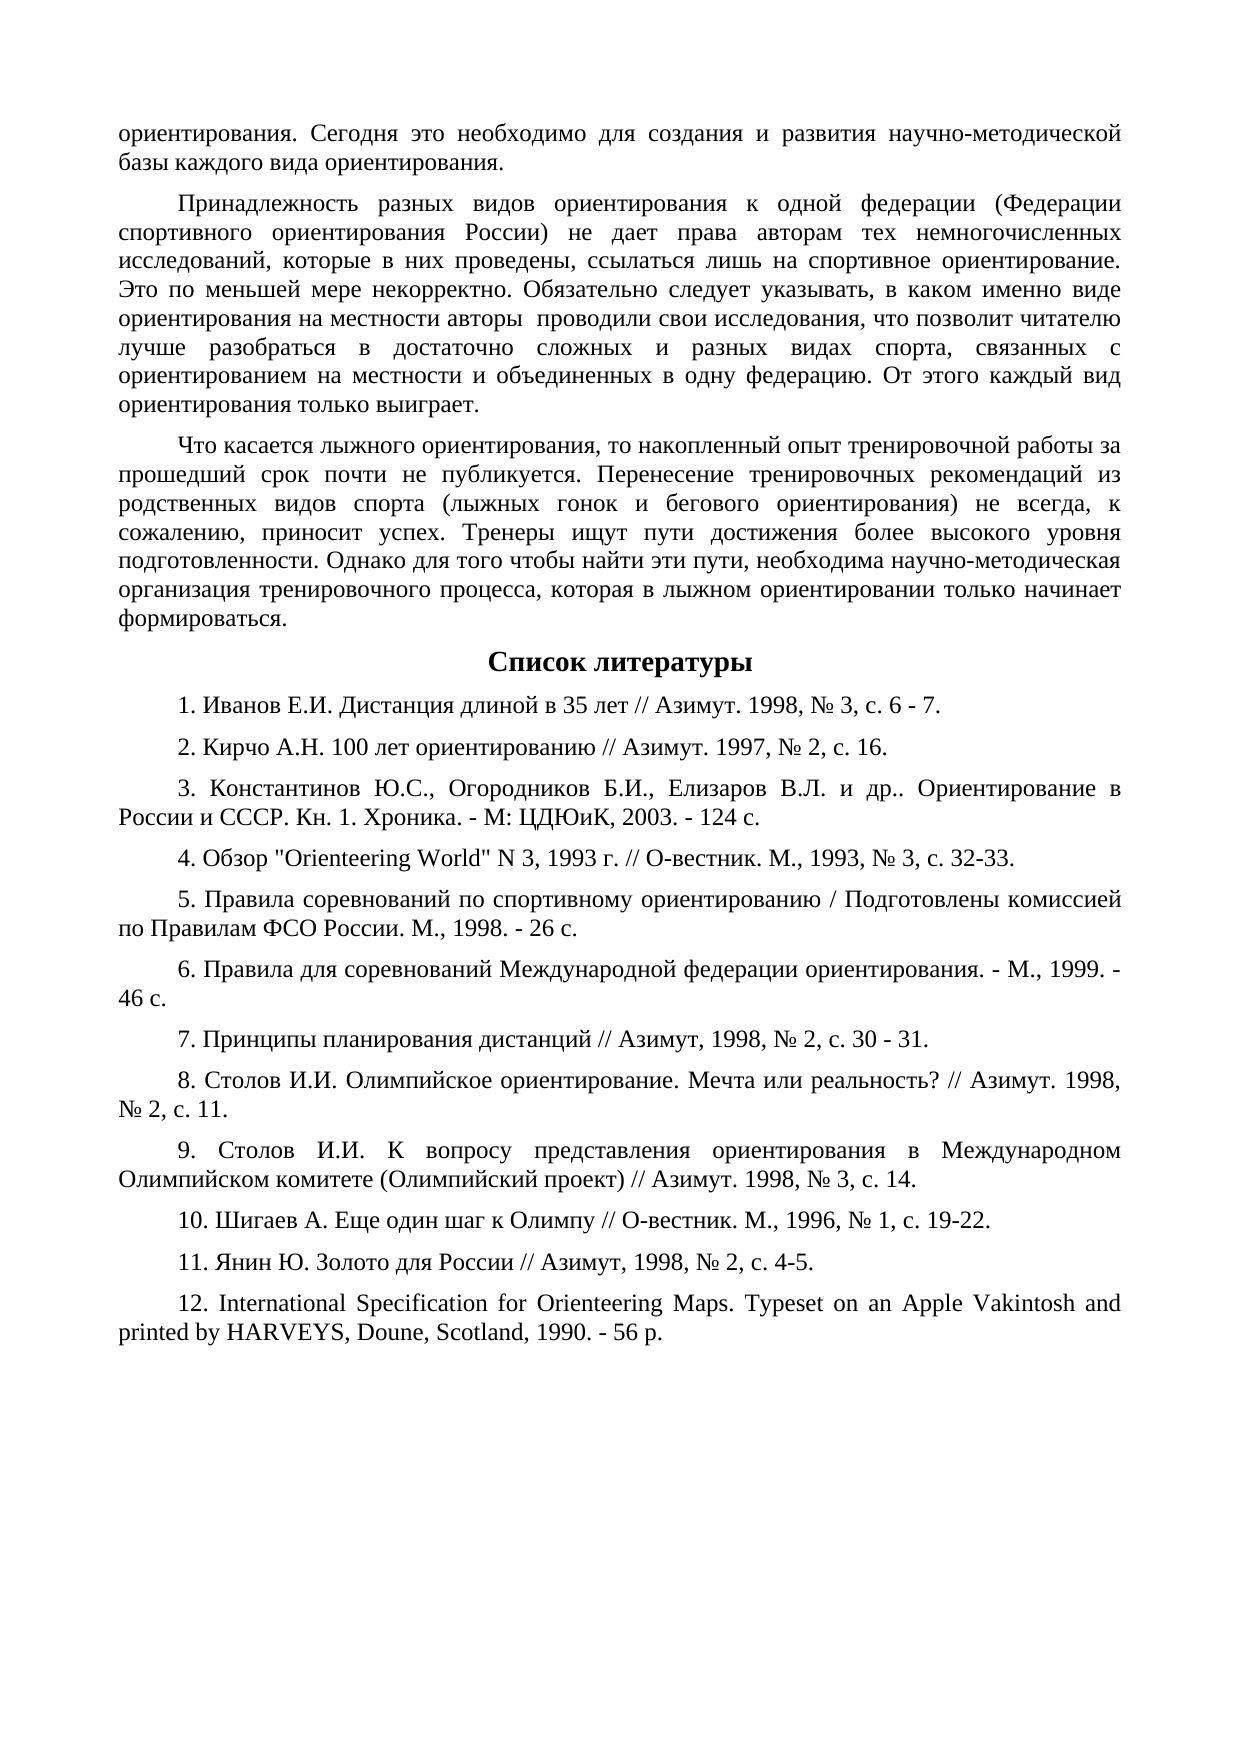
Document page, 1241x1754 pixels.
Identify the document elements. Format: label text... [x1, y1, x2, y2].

text 7. Принципы планирования дистанций // Азимут, 1998, № 2, с. 30 - 31. [118, 1024, 1122, 1053]
text 11. Янин Ю. Золото для России // Азимут, 1998, № 2, с. 4-5. [118, 1247, 1122, 1275]
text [118, 118, 1122, 176]
text 5. Правила соревнований по спортивному ориентированию / Подготовлены комиссией по Правилам ФСО России. М., 1998. - 26 с. [118, 884, 1122, 942]
text 1. Иванов Е.И. Дистанция длиной в 35 лет // Азимут. 1998, № 3, с. 6 - 7. [118, 690, 1122, 719]
text 8. Столов И.И. Олимпийское ориентирование. Мечта или реальность? // Азимут. 1998, № 2, с. 11. [118, 1065, 1122, 1123]
text Список литературы [118, 644, 1122, 678]
text 3. Константинов Ю.С., Огородников Б.И., Елизаров В.Л. и др.. Ориентирование в России и СССР. Кн. 1. Хроника. - М: ЦДЮиК, 2003. - 124 с. [118, 773, 1122, 830]
text Что касается лыжного ориентирования, то накопленный опыт тренировочной работы за прошедший срок почти не публикуется. Перенесение тренировочных рекомендаций из родственных видов спорта (лыжных гонок и бегового ориентирования) не всегда, к сожалению, приносит успех. Тренеры ищут пути достижения более высокого уровня подготовленности. Однако для того чтобы найти эти пути, необходима научно-методическая организация тренировочного процесса, которая в лыжном ориентировании только начинает формироваться. [118, 431, 1122, 632]
text 10. Шигаев А. Еще один шаг к Олимпу // О-вестник. М., 1996, № 1, с. 19-22. [118, 1205, 1122, 1234]
text 4. Обзор "Orienteering World" N 3, 1993 г. // О-вестник. М., 1993, № 3, с. 32-33. [118, 843, 1122, 872]
text 12. International Specification for Orienteering Maps. Typeset on an Apple Vakintosh and printed by HARVEYS, Doune, Scotland, 1990. - 56 p. [118, 1288, 1122, 1345]
text Принадлежность разных видов ориентирования к одной федерации (Федерации спортивного ориентирования России) не дает права авторам тех немногочисленных исследований, которые в них проведены, ссылаться лишь на спортивное ориентирование. Это по меньшей мере некорректно. Обязательно следует указывать, в каком именно виде ориентирования на местности авторы проводили свои исследования, что позволит читателю лучше разобраться в достаточно сложных и разных видах спорта, связанных с ориентированием на местности и объединенных в одну федерацию. От этого каждый вид ориентирования только выиграет. [118, 188, 1122, 418]
text 9. Столов И.И. К вопросу представления ориентирования в Международном Олимпийском комитете (Олимпийский проект) // Азимут. 1998, № 3, с. 14. [118, 1135, 1122, 1193]
text 2. Кирчо А.Н. 100 лет ориентированию // Азимут. 1997, № 2, с. 16. [118, 732, 1122, 760]
text 6. Правила для соревнований Международной федерации ориентирования. - М., 1999. - 46 с. [118, 954, 1122, 1012]
